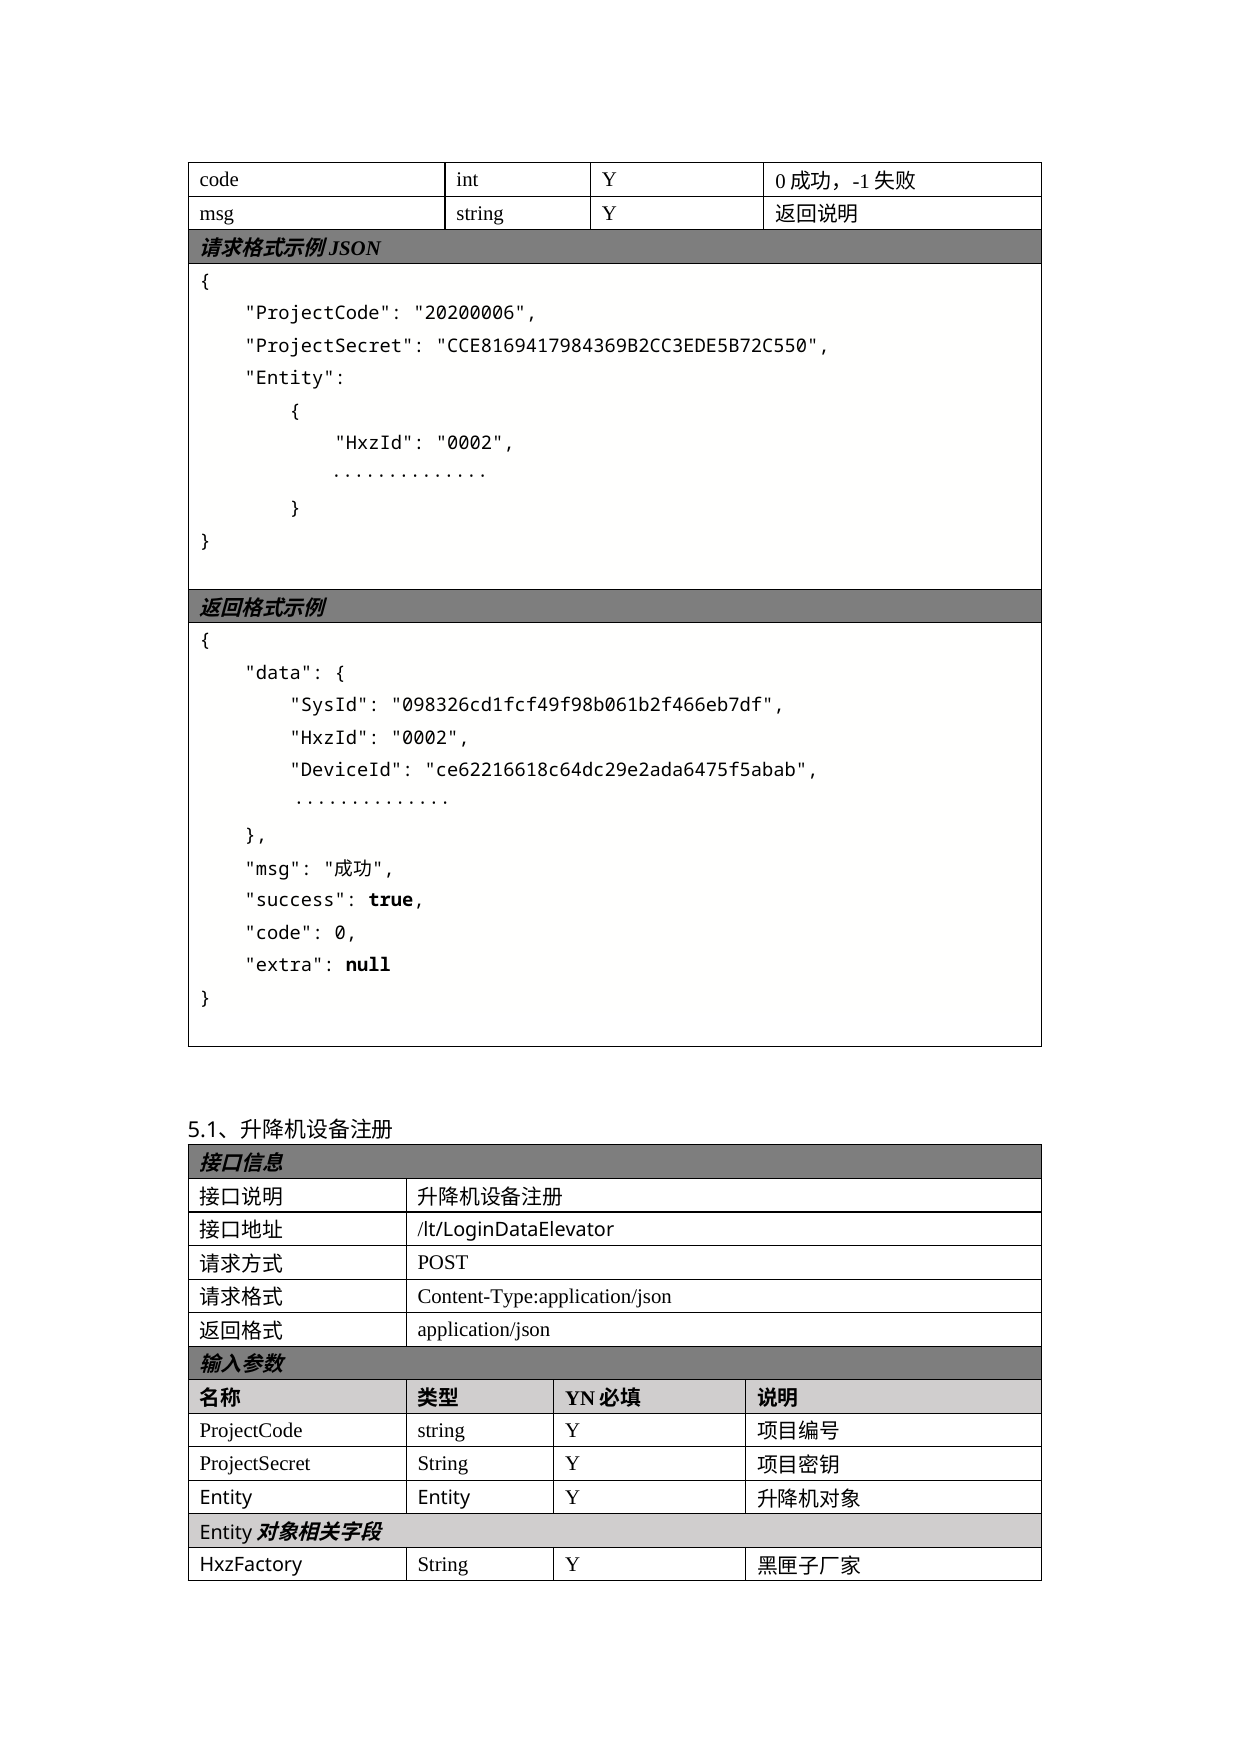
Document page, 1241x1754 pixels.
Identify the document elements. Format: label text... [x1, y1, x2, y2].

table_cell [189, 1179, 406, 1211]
text 5.1、升降机设备注册 [187, 1112, 1053, 1144]
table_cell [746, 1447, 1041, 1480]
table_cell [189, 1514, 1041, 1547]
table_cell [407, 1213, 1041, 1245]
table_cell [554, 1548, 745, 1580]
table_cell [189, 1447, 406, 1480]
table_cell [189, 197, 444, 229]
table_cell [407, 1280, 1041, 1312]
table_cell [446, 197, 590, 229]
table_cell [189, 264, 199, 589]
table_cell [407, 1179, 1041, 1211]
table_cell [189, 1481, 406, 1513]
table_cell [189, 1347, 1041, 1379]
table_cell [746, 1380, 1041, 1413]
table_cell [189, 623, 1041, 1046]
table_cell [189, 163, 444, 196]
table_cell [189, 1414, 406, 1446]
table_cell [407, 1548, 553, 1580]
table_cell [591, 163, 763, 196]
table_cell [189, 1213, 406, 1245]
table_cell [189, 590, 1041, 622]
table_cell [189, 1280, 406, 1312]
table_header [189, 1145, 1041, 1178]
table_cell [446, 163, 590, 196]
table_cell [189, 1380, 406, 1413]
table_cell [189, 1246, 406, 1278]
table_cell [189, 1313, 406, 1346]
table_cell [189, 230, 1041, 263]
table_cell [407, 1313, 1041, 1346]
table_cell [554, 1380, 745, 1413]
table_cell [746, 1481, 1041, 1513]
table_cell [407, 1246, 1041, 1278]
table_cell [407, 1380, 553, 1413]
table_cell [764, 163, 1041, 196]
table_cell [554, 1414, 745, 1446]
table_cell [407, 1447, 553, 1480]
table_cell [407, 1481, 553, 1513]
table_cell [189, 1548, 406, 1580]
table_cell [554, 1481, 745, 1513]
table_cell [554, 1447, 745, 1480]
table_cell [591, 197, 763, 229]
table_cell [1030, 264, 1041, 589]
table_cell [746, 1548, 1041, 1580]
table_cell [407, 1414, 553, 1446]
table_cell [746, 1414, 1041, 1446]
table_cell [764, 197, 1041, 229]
